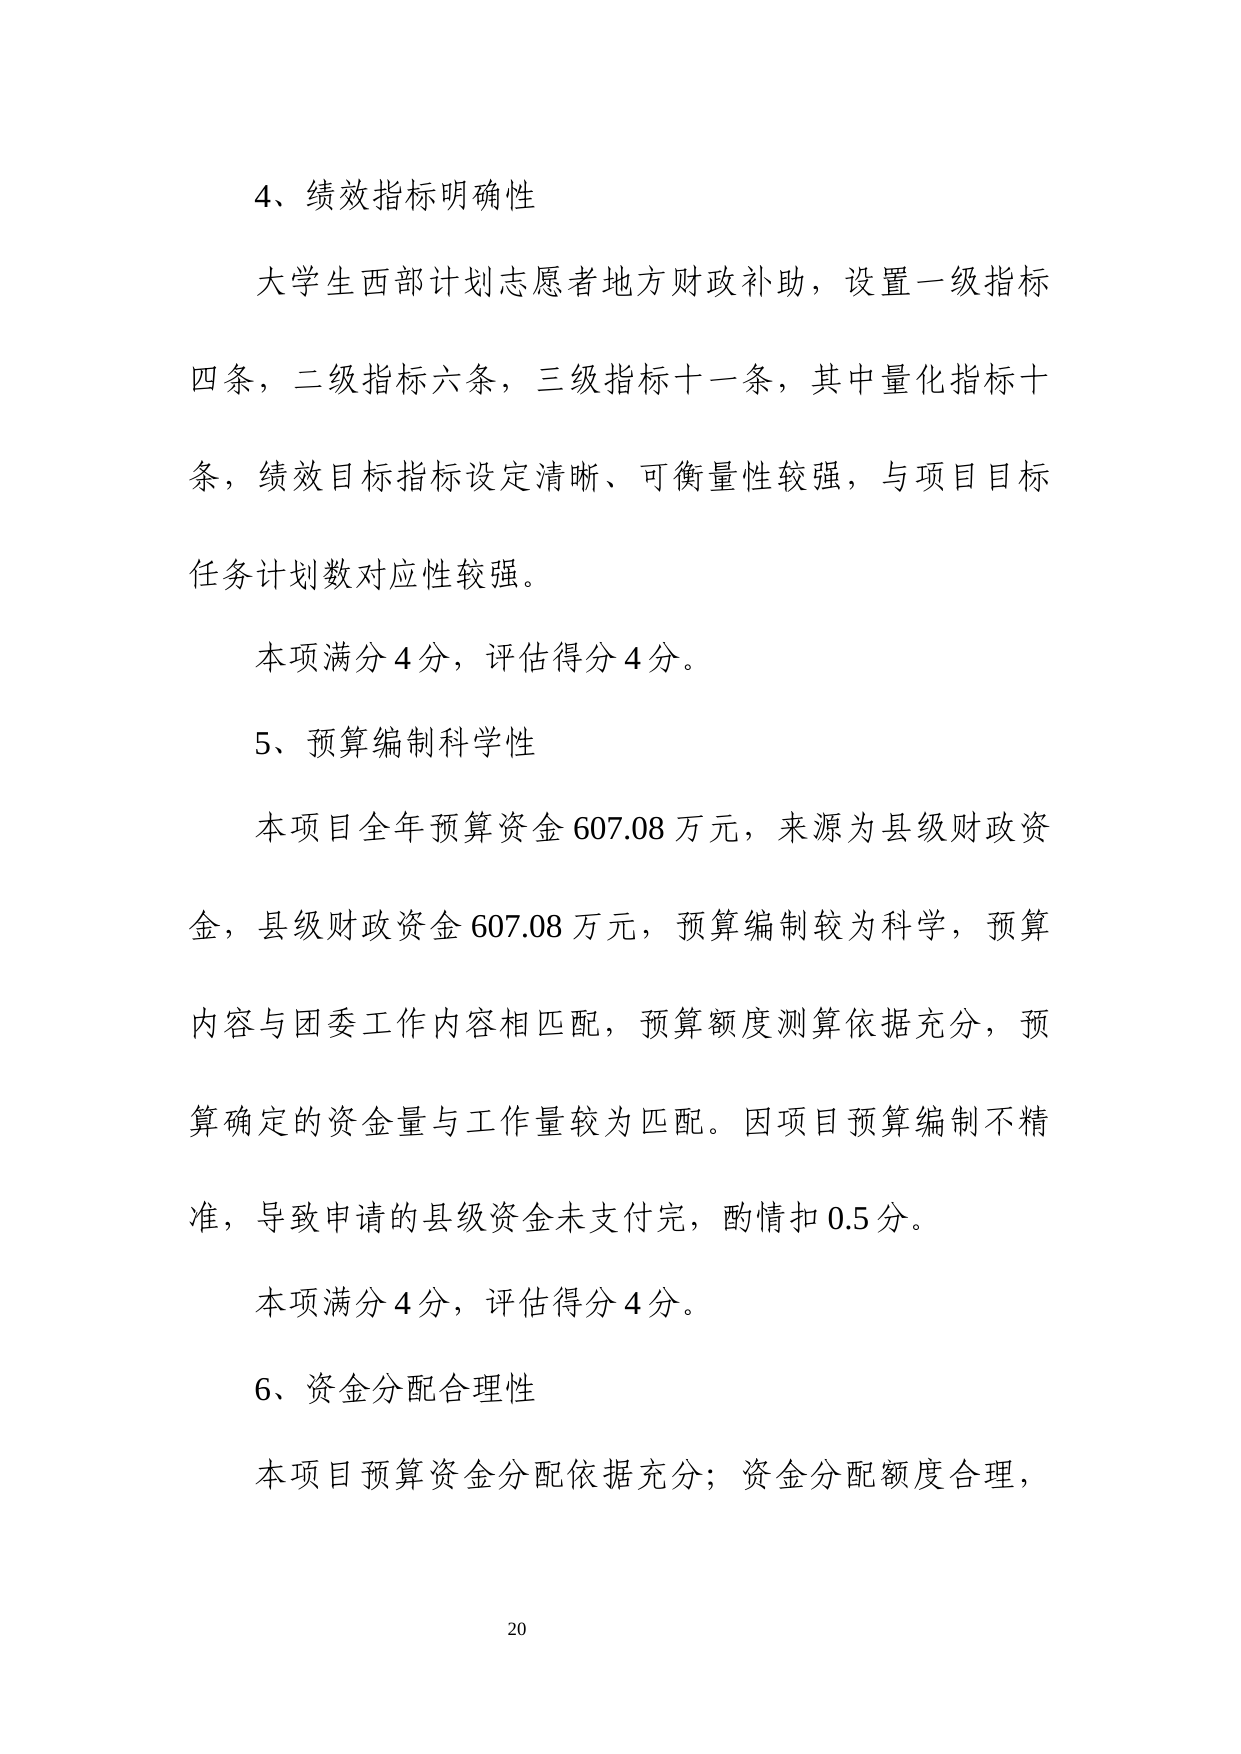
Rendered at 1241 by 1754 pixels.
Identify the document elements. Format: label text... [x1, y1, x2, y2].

text 本项满分4分，评估得分4分。 [187, 624, 1053, 689]
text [187, 1440, 1053, 1505]
text 大学生西部计划志愿者地方财政补助，设置一级指标四条，二级指标六条，三级指标十一条，其中量化指标十条，绩效目标指标设定清晰、可衡量性较强，与项目目标任务计划数对应性较强。 [187, 247, 1053, 605]
text 本项目全年预算资金607.08万元，来源为县级财政资金，县级财政资金607.08万元，预算编制较为科学，预算内容与团委工作内容相匹配，预算额度测算依据充分，预算确定的资金量与工作量较为匹配。因项目预算编制不精准，导致申请的县级资金未支付完，酌情扣0.5分。 [187, 794, 1053, 1249]
text 6、资金分配合理性 [187, 1354, 1053, 1419]
text 本项满分4分，评估得分4分。 [187, 1269, 1053, 1334]
text 4、绩效指标明确性 [187, 162, 1053, 227]
text 5、预算编制科学性 [187, 709, 1053, 774]
